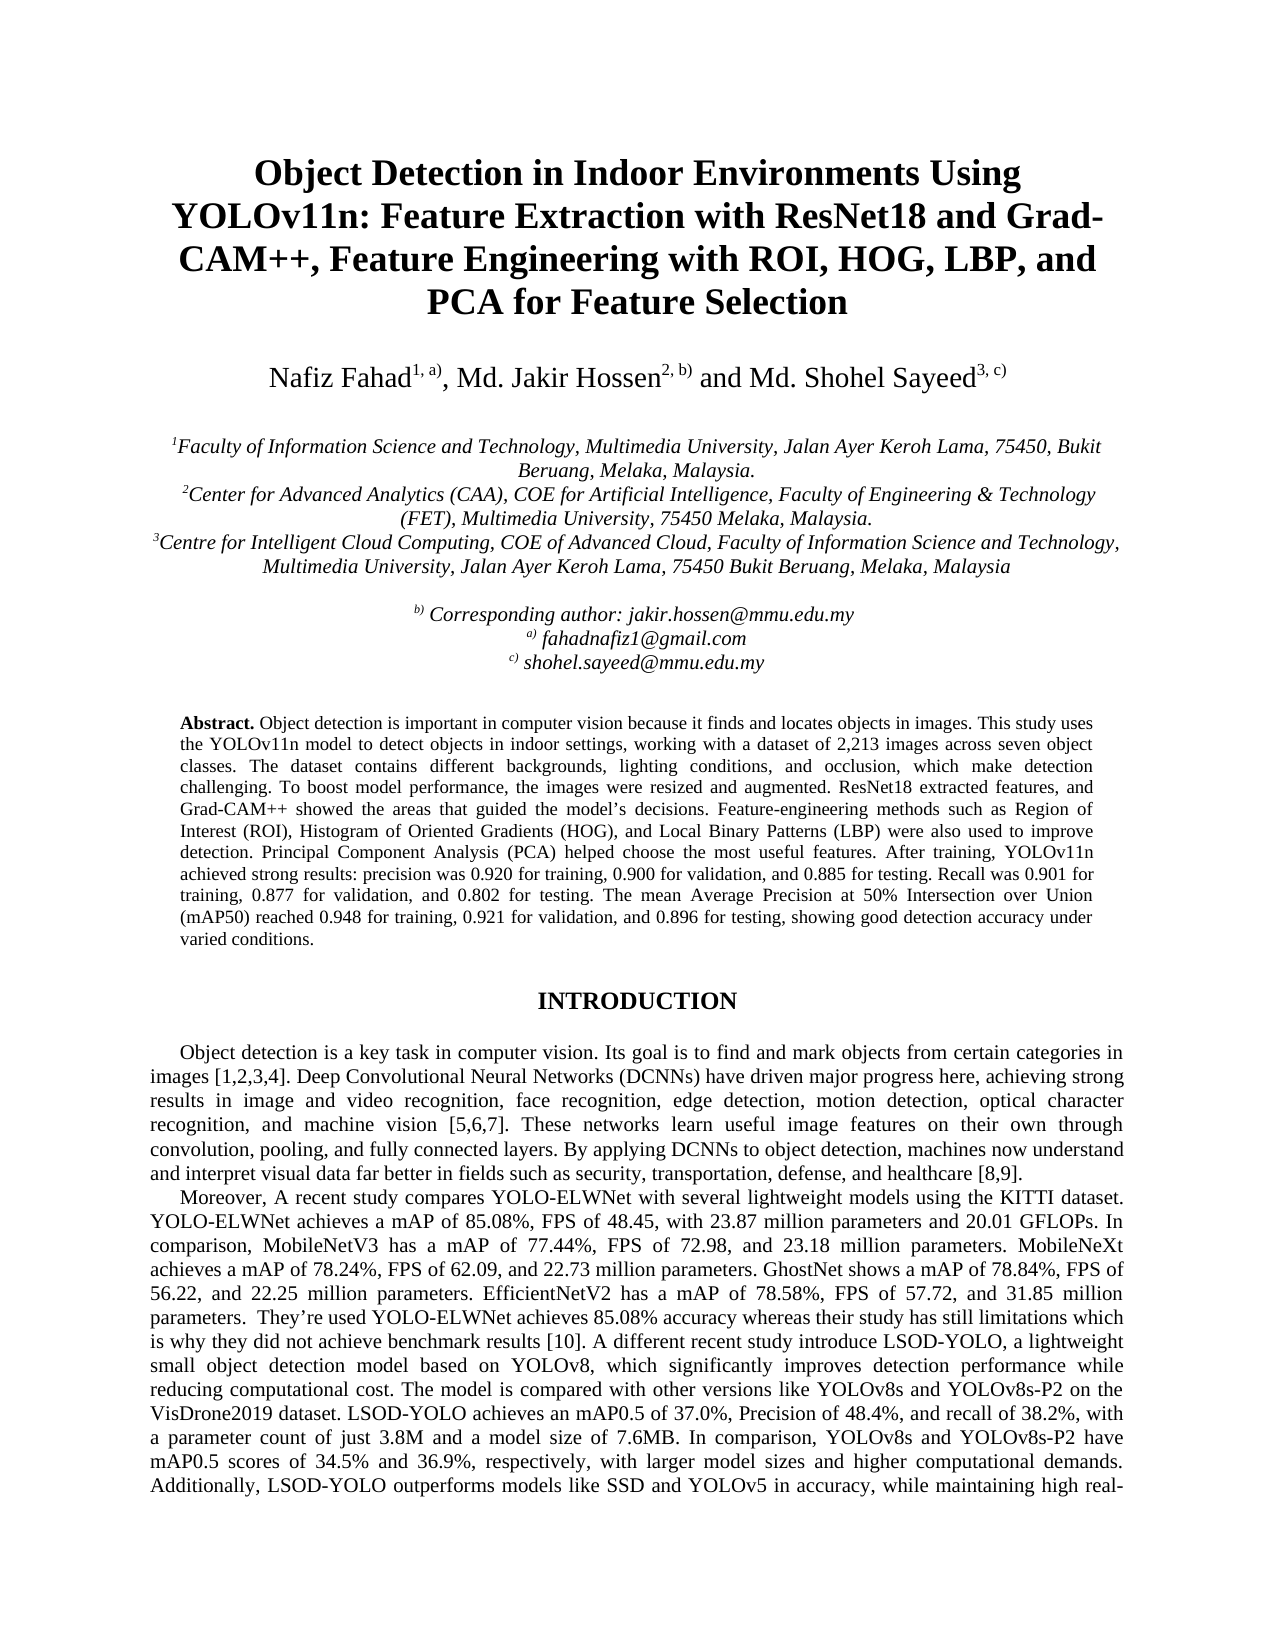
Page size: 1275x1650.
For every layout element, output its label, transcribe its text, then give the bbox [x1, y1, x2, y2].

text Object detection is a key task in computer vision. Its goal is to find and mark objects from certain categories in images [1,2,3,4]. Deep Convolutional Neural Networks (DCNNs) have driven major progress here, achieving strong results in image and video recognition, face recognition, edge detection, motion detection, optical character recognition, and machine vision [5,6,7]. These networks learn useful image features on their own through convolution, pooling, and fully connected layers. By applying DCNNs to object detection, machines now understand and interpret visual data far better in fields such as security, transportation, defense, and healthcare [8,9]. [150, 1040, 1125, 1184]
subtitle Abstract. Object detection is important in computer vision because it finds and locates objects in images. This study uses the YOLOv11n model to detect objects in indoor settings, working with a dataset of 2,213 images across seven object classes. The dataset contains different backgrounds, lighting conditions, and occlusion, which make detection challenging. To boost model performance, the images were resized and augmented. ResNet18 extracted features, and Grad-CAM++ showed the areas that guided the model’s decisions. Feature-engineering methods such as Region of Interest (ROI), Histogram of Oriented Gradients (HOG), and Local Binary Patterns (LBP) were also used to improve detection. Principal Component Analysis (PCA) helped choose the most useful features. After training, YOLOv11n achieved strong results: precision was 0.920 for training, 0.900 for validation, and 0.885 for testing. Recall was 0.901 for training, 0.877 for validation, and 0.802 for testing. The mean Average Precision at 50% Intersection over Union (mAP50) reached 0.948 for training, 0.921 for validation, and 0.896 for testing, showing good detection accuracy under varied conditions. [180, 712, 1095, 949]
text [150, 1184, 1125, 1497]
text Nafiz Fahad1, a), Md. Jakir Hossen2, b) and Md. Shohel Sayeed3, c) [150, 360, 1125, 393]
text b) Corresponding author: jakir.hossen@mmu.edu.my a) fahadnafiz1@gmail.com [150, 602, 1125, 650]
text 3Centre for Intelligent Cloud Computing, COE of Advanced Cloud, Faculty of Information Science and Technology, Multimedia University, Jalan Ayer Keroh Lama, 75450 Bukit Beruang, Melaka, Malaysia [150, 530, 1125, 578]
title Object Detection in Indoor Environments Using YOLOv11n: Feature Extraction with ResNet18 and Grad-CAM++, Feature Engineering with ROI, HOG, LBP, and PCA for Feature Selection [150, 150, 1125, 322]
text 2Center for Advanced Analytics (CAA), COE for Artificial Intelligence, Faculty of Engineering & Technology (FET), Multimedia University, 75450 Melaka, Malaysia. [150, 482, 1125, 530]
subtitle Introduction [150, 986, 1125, 1015]
text c) shohel.sayeed@mmu.edu.my [150, 650, 1125, 674]
text 1Faculty of Information Science and Technology, Multimedia University, Jalan Ayer Keroh Lama, 75450, Bukit Beruang, Melaka, Malaysia. [150, 434, 1125, 482]
